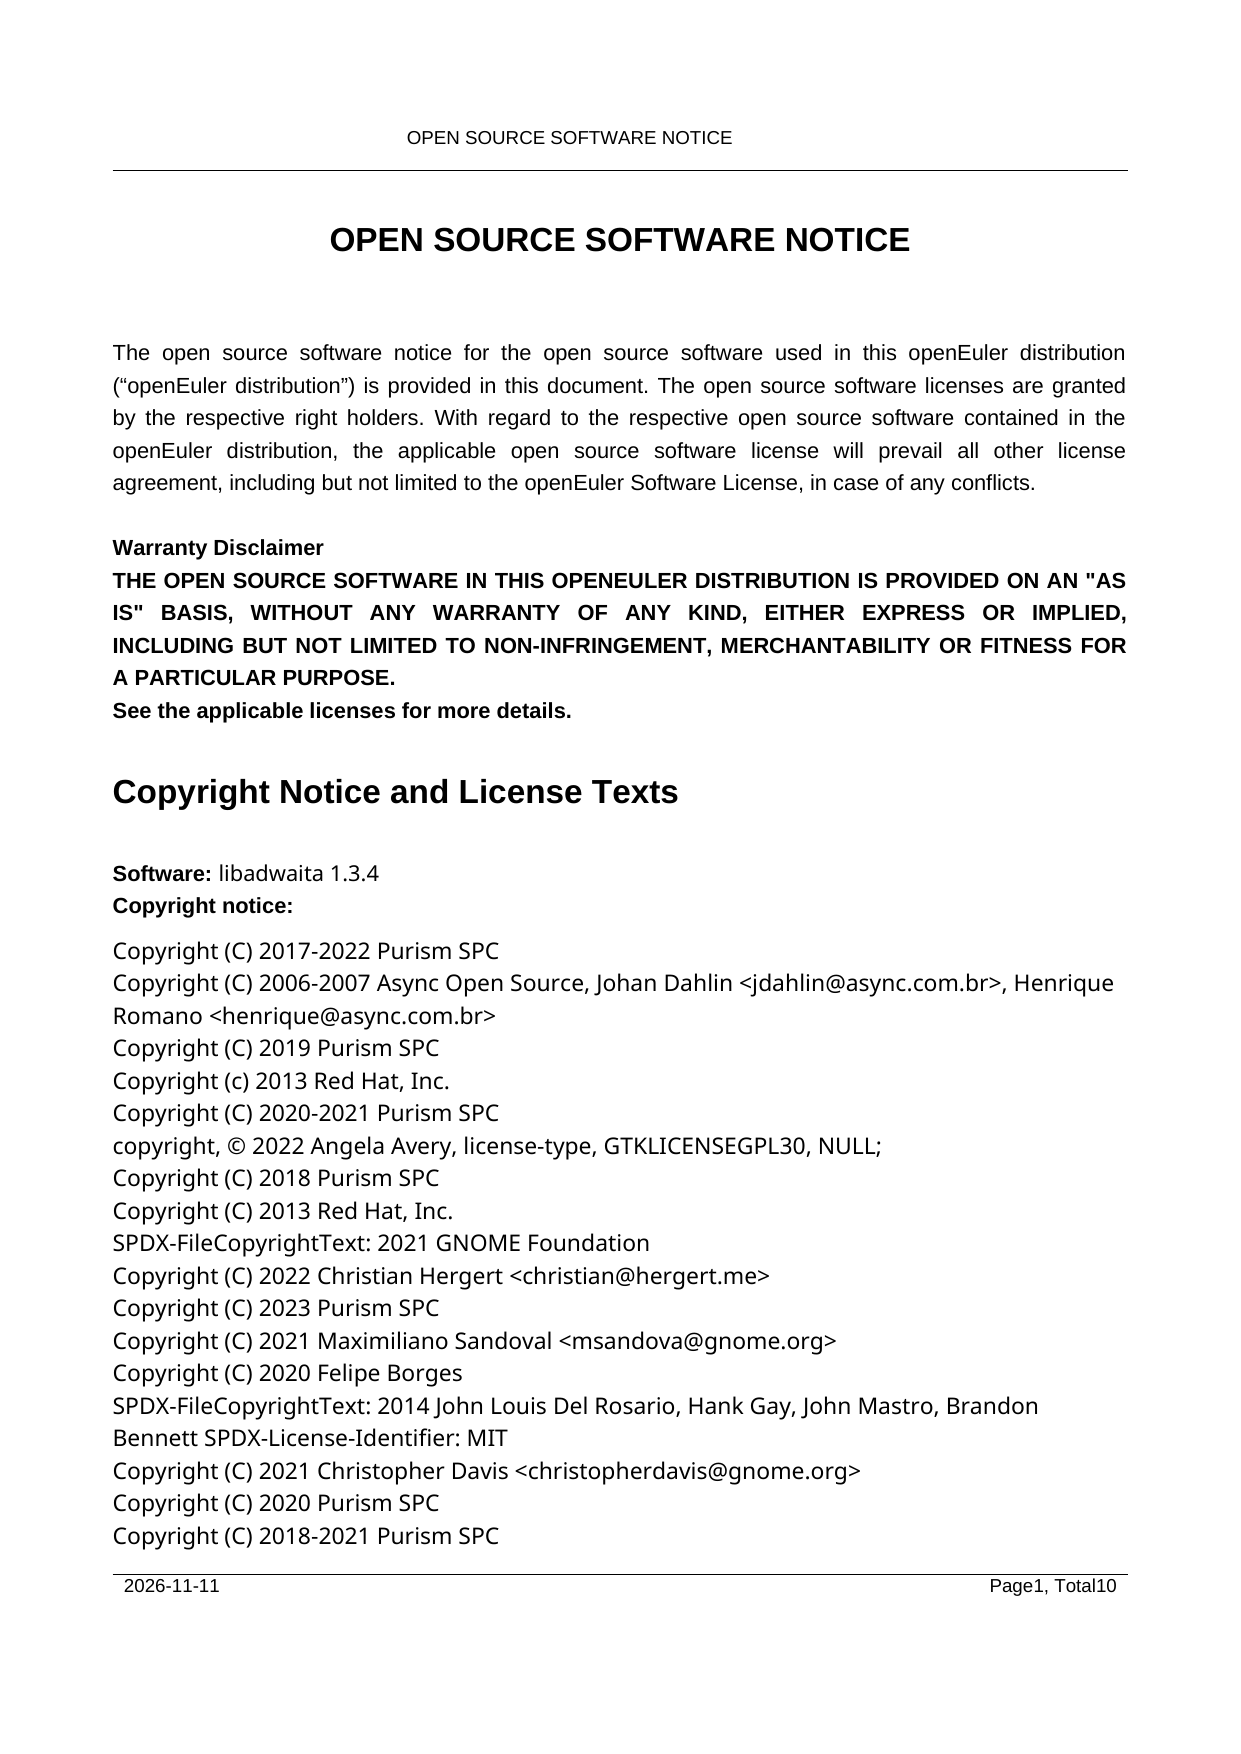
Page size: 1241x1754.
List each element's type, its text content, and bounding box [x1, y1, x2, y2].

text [112, 934, 1128, 1551]
title Software: libadwaita 1.3.4 [112, 856, 1128, 889]
text Copyright notice: [112, 889, 1128, 921]
text OPEN SOURCE SOFTWARE NOTICE [112, 206, 1128, 271]
text The open source software notice for the open source software used in this openEuler distribution (“openEuler distribution”) is provided in this document. The open source software licenses are granted by the respective right holders. With regard to the respective open source software contained in the openEuler distribution, the applicable open source software license will prevail all other license agreement, including but not limited to the openEuler Software License, in case of any conflicts. [112, 336, 1128, 499]
text Copyright Notice and License Texts [112, 759, 1128, 824]
text THE OPEN SOURCE SOFTWARE IN THIS OPENEULER DISTRIBUTION IS PROVIDED ON AN "AS IS" BASIS, WITHOUT ANY WARRANTY OF ANY KIND, EITHER EXPRESS OR IMPLIED, INCLUDING BUT NOT LIMITED TO NON-INFRINGEMENT, MERCHANTABILITY OR FITNESS FOR A PARTICULAR PURPOSE. See the applicable licenses for more details. [112, 564, 1128, 726]
text Warranty Disclaimer [112, 531, 1128, 564]
